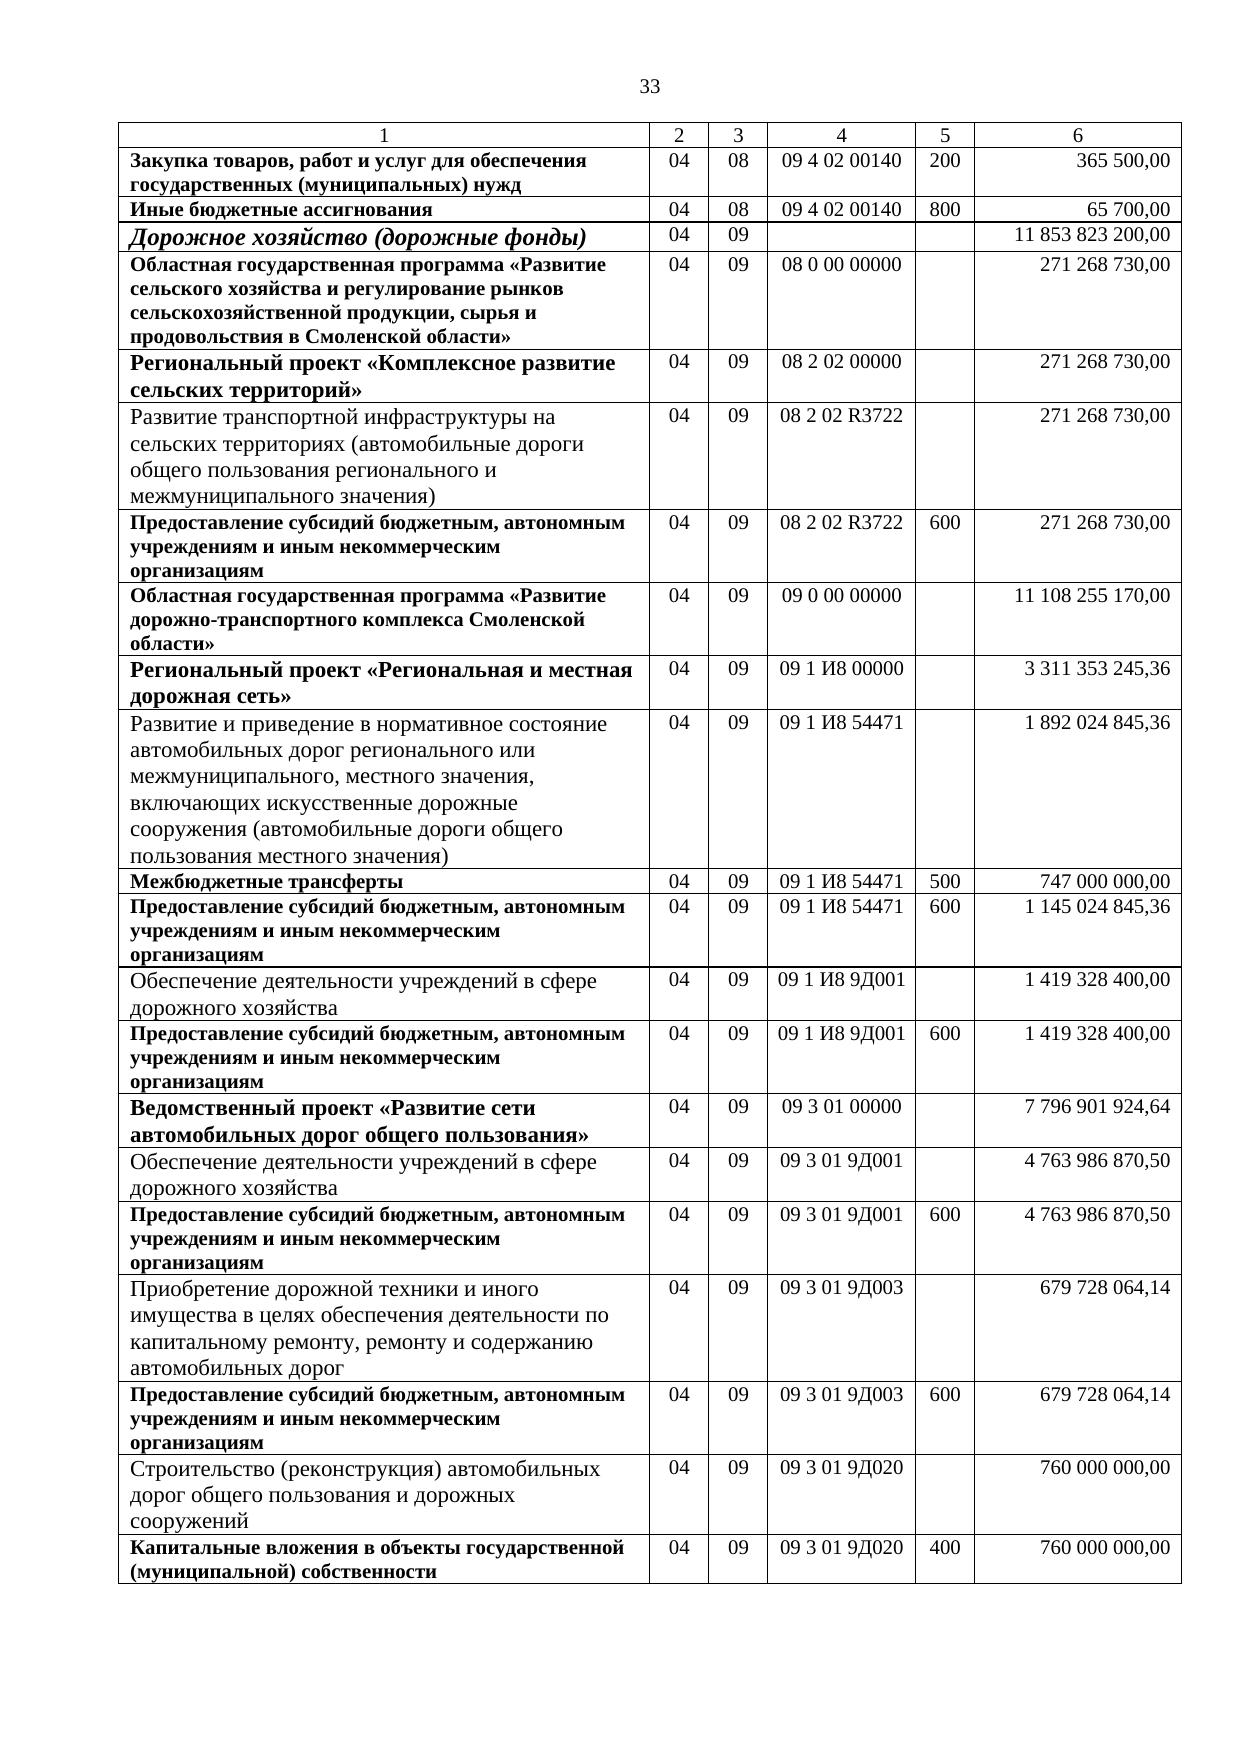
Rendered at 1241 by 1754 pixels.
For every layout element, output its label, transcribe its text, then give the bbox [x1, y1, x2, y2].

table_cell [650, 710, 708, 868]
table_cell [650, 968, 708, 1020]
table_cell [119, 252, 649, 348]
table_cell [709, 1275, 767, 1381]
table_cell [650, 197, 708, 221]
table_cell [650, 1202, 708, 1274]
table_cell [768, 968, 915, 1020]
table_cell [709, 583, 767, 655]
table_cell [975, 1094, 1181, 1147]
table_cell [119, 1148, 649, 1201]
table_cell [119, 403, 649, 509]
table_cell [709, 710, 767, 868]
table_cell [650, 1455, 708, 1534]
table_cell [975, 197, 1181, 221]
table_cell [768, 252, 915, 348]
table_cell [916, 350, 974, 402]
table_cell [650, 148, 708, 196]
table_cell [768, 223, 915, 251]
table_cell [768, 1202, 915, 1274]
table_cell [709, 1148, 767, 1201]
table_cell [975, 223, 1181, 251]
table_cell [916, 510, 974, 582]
table_header 6 [975, 123, 1181, 147]
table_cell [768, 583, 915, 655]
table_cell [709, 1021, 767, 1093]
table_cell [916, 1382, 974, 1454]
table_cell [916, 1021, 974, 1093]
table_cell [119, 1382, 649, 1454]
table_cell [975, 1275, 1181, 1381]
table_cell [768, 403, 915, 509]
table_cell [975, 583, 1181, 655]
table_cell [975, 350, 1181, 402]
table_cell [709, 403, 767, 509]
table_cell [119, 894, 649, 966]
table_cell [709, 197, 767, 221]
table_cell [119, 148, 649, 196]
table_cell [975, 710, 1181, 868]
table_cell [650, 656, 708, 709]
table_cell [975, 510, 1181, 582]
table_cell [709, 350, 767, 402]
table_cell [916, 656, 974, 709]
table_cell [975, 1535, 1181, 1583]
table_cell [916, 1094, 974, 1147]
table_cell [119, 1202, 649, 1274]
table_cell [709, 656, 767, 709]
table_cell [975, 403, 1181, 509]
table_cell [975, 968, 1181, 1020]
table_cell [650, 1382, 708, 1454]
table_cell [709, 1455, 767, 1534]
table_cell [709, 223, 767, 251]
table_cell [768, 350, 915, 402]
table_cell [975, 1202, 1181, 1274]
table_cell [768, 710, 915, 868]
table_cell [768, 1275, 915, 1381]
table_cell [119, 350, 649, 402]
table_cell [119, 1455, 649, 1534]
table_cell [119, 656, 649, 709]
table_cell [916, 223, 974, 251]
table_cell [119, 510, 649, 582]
table_header 3 [709, 123, 767, 147]
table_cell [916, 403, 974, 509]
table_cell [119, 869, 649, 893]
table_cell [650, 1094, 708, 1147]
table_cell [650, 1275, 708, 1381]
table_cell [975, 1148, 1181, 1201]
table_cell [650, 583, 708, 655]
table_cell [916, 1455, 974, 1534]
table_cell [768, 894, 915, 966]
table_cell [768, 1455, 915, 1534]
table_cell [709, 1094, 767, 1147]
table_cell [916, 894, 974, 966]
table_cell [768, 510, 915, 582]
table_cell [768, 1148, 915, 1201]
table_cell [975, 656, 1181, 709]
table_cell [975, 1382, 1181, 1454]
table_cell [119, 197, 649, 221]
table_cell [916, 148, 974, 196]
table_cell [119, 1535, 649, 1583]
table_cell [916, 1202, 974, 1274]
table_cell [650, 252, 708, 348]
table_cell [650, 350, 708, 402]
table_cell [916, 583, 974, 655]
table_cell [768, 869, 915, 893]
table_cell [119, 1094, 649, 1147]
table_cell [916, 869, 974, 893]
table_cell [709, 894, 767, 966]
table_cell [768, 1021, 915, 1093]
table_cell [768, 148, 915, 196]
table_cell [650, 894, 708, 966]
table_header 1 [119, 123, 649, 147]
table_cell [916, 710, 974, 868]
table_header 4 [768, 123, 915, 147]
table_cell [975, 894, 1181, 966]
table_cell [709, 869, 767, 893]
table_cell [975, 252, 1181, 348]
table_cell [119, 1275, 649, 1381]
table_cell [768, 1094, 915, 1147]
table_header 2 [650, 123, 708, 147]
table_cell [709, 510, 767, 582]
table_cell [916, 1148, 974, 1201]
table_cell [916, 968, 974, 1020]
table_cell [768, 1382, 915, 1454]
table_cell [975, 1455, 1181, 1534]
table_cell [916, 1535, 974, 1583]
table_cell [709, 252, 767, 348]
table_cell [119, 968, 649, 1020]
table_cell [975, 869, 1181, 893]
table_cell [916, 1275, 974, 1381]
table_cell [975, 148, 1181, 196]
table_header 5 [916, 123, 974, 147]
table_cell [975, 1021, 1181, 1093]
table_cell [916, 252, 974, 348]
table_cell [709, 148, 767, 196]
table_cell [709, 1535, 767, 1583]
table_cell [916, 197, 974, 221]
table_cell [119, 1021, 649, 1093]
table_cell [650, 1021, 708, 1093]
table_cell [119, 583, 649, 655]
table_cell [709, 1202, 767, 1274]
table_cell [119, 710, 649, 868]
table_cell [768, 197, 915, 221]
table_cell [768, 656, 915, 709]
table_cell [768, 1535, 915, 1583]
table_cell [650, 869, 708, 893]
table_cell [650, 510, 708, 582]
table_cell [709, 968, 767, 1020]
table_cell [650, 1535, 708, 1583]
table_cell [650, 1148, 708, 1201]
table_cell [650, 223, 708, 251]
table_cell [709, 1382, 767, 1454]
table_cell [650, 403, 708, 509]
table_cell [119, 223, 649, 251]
